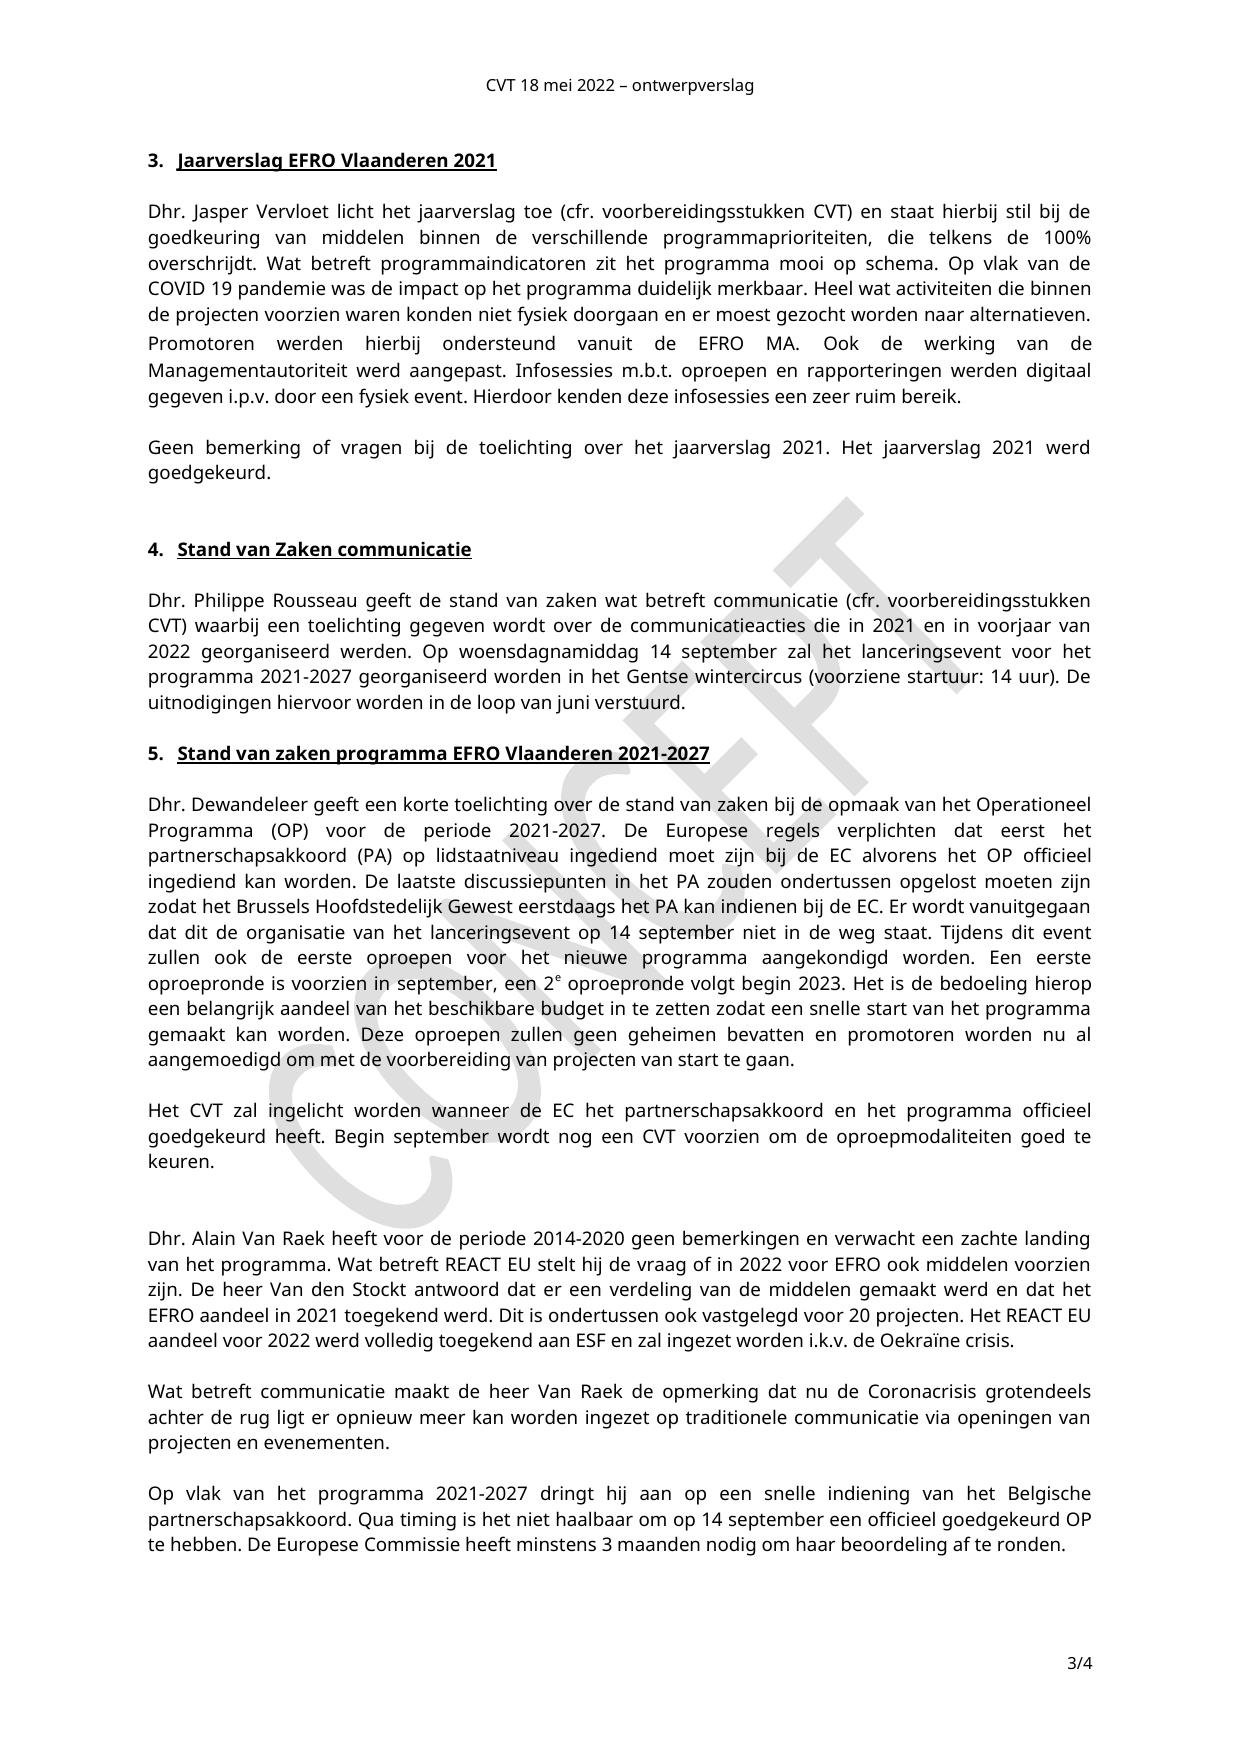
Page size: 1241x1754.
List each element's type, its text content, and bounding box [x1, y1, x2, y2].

list Dhr. Dewandeleer geeft een korte toelichting over de stand van zaken bij de opmaak van het Operationeel Programma (OP) voor de periode 2021-2027. De Europese regels verplichten dat eerst het partnerschapsakkoord (PA) op lidstaatniveau ingediend moet zijn bij de EC alvorens het OP officieel ingediend kan worden. De laatste discussiepunten in het PA zouden ondertussen opgelost moeten zijn zodat het Brussels Hoofdstedelijk Gewest eerstdaags het PA kan indienen bij de EC. Er wordt vanuitgegaan dat dit de organisatie van het lanceringsevent op 14 september niet in de weg staat. Tijdens dit event zullen ook de eerste oproepen voor het nieuwe programma aangekondigd worden. Een eerste oproepronde is voorzien in september, een 2e oproepronde volgt begin 2023. Het is de bedoeling hierop een belangrijk aandeel van het beschikbare budget in te zetten zodat een snelle start van het programma gemaakt kan worden. Deze oproepen zullen geen geheimen bevatten en promotoren worden nu al aangemoedigd om met de voorbereiding van projecten van start te gaan. [148, 791, 1092, 1072]
text Dhr. Jasper Vervloet licht het jaarverslag toe (cfr. voorbereidingsstukken CVT) en staat hierbij stil bij de goedkeuring van middelen binnen de verschillende programmaprioriteiten, die telkens de 100% overschrijdt. Wat betreft programmaindicatoren zit het programma mooi op schema. Op vlak van de COVID 19 pandemie was de impact op het programma duidelijk merkbaar. Heel wat activiteiten die binnen de projecten voorzien waren konden niet fysiek doorgaan en er moest gezocht worden naar alternatieven. Promotoren werden hierbij ondersteund vanuit de EFRO MA. Ook de werking van de Managementautoriteit werd aangepast. Infosessies m.b.t. oproepen en rapporteringen werden digitaal gegeven i.p.v. door een fysiek event. Hierdoor kenden deze infosessies een zeer ruim bereik. [148, 199, 1092, 409]
list Op vlak van het programma 2021-2027 dringt hij aan op een snelle indiening van het Belgische partnerschapsakkoord. Qua timing is het niet haalbaar om op 14 september een officieel goedgekeurd OP te hebben. De Europese Commissie heeft minstens 3 maanden nodig om haar beoordeling af te ronden. [148, 1481, 1092, 1557]
list Het CVT zal ingelicht worden wanneer de EC het partnerschapsakkoord en het programma officieel goedgekeurd heeft. Begin september wordt nog een CVT voorzien om de oproepmodaliteiten goed te keuren. [148, 1098, 1092, 1174]
list Dhr. Alain Van Raek heeft voor de periode 2014-2020 geen bemerkingen en verwacht een zachte landing van het programma. Wat betreft REACT EU stelt hij de vraag of in 2022 voor EFRO ook middelen voorzien zijn. De heer Van den Stockt antwoord dat er een verdeling van de middelen gemaakt werd en dat het EFRO aandeel in 2021 toegekend werd. Dit is ondertussen ook vastgelegd voor 20 projecten. Het REACT EU aandeel voor 2022 werd volledig toegekend aan ESF en zal ingezet worden i.k.v. de Oekraïne crisis. [148, 1225, 1092, 1353]
text Dhr. Philippe Rousseau geeft de stand van zaken wat betreft communicatie (cfr. voorbereidingsstukken CVT) waarbij een toelichting gegeven wordt over de communicatieacties die in 2021 en in voorjaar van 2022 georganiseerd werden. Op woensdagnamiddag 14 september zal het lanceringsevent voor het programma 2021-2027 georganiseerd worden in het Gentse wintercircus (voorziene startuur: 14 uur). De uitnodigingen hiervoor worden in de loop van juni verstuurd. [148, 587, 1092, 715]
text Geen bemerking of vragen bij de toelichting over het jaarverslag 2021. Het jaarverslag 2021 werd goedgekeurd. [148, 434, 1092, 485]
list Stand van zaken programma EFRO Vlaanderen 2021-2027 [148, 740, 1092, 766]
list Wat betreft communicatie maakt de heer Van Raek de opmerking dat nu de Coronacrisis grotendeels achter de rug ligt er opnieuw meer kan worden ingezet op traditionele communicatie via openingen van projecten en evenementen. [148, 1378, 1092, 1455]
list Stand van Zaken communicatie [148, 536, 1092, 562]
list Jaarverslag EFRO Vlaanderen 2021 [148, 148, 1092, 173]
